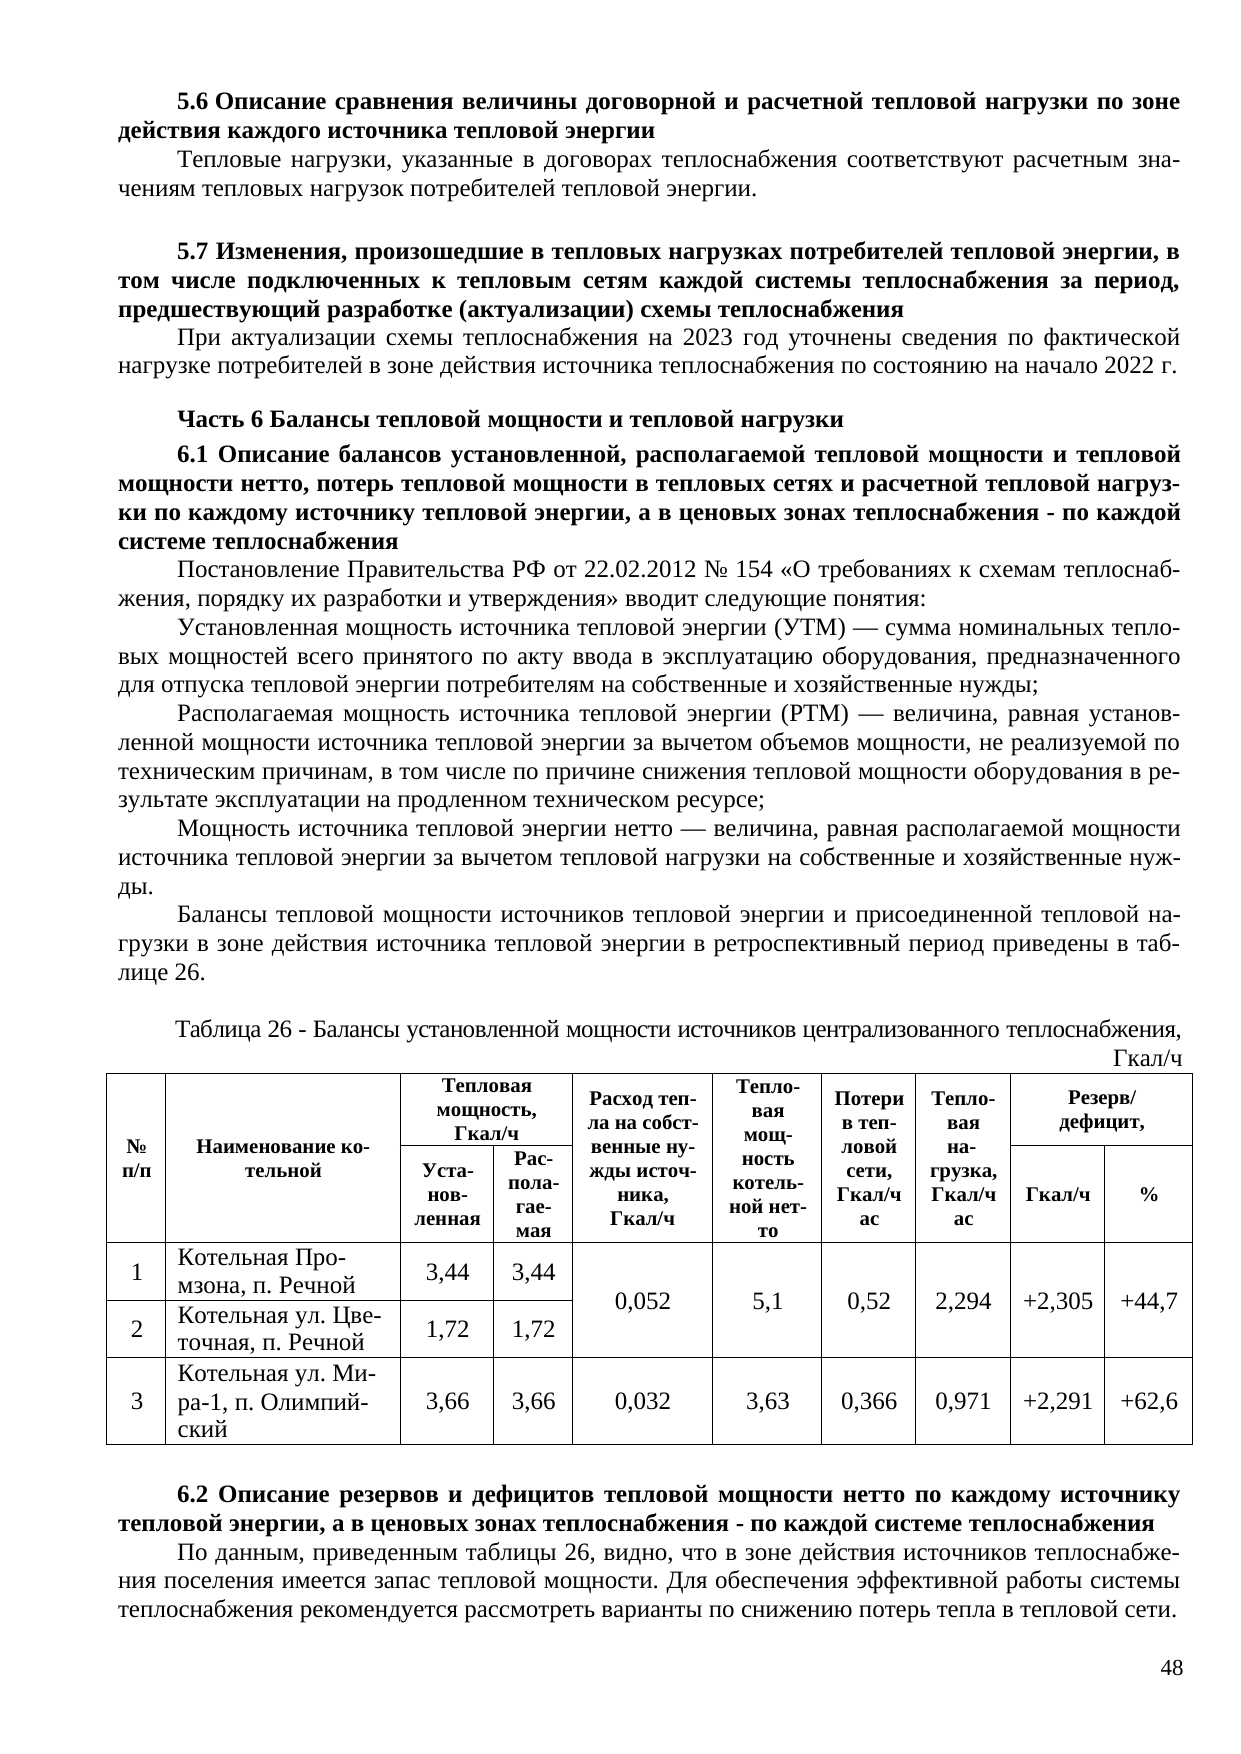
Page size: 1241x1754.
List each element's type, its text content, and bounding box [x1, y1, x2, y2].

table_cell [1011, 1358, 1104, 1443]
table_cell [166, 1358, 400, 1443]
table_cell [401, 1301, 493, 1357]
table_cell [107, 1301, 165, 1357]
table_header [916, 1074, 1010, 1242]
text По данным, приведенным таблицы 26, видно, что в зоне действия источников теплоснабже- ния поселения имеется запас тепловой мощности. Для обеспечения эффективной работы системы теплоснабжения рекомендуется рассмотреть варианты по снижению потерь тепла в тепловой сети. [118, 1537, 1181, 1623]
subtitle Изменения, произошедшие в тепловых нагрузках потребителей тепловой энергии, в том числе подключенных к тепловым сетям каждой системы теплоснабжения за период, предшествующий разработке (актуализации) схемы теплоснабжения [118, 236, 1181, 323]
text Постановление Правительства РФ от 22.02.2012 № 154 «О требованиях к схемам теплоснаб- жения, порядку их разработки и утверждения» вводит следующие понятия: [118, 554, 1182, 612]
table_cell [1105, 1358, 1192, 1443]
text При актуализации схемы теплоснабжения на 2023 год уточнены сведения по фактической нагрузке потребителей в зоне действия источника теплоснабжения по состоянию на начало 2022 г. [118, 323, 1181, 379]
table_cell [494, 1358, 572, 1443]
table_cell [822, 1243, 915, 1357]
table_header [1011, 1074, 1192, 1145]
text Тепловые нагрузки, указанные в договорах теплоснабжения соответствуют расчетным зна- чениям тепловых нагрузок потребителей тепловой энергии. [118, 144, 1181, 201]
text Таблица 26 - Балансы установленной мощности источников централизованного теплоснабжения, [83, 1014, 1182, 1043]
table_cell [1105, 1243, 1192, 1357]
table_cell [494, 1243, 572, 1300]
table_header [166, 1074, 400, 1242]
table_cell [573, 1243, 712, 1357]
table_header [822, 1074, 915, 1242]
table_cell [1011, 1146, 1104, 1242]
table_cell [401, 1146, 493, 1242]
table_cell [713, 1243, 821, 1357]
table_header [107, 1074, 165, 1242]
text Балансы тепловой мощности источников тепловой энергии и присоединенной тепловой на- грузки в зоне действия источника тепловой энергии в ретроспективный период приведены в таб- лице 26. [118, 899, 1182, 986]
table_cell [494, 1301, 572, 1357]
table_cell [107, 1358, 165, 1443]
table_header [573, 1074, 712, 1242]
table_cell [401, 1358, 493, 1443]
text Установленная мощность источника тепловой энергии (УТМ) — сумма номинальных тепло- вых мощностей всего принятого по акту ввода в эксплуатацию оборудования, предназначенного для отпуска тепловой энергии потребителям на собственные и хозяйственные нужды; [118, 612, 1182, 698]
text Мощность источника тепловой энергии нетто — величина, равная располагаемой мощности источника тепловой энергии за вычетом тепловой нагрузки на собственные и хозяйственные нуж- ды. [118, 813, 1182, 899]
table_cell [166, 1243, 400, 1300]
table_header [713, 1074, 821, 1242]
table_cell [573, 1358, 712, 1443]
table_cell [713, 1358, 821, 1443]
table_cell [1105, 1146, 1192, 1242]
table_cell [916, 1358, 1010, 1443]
subtitle Описание сравнения величины договорной и расчетной тепловой нагрузки по зоне действия каждого источника тепловой энергии [118, 86, 1181, 144]
text Располагаемая мощность источника тепловой энергии (РТМ) — величина, равная установ- ленной мощности источника тепловой энергии за вычетом объемов мощности, не реализуемой по техническим причинам, в том числе по причине снижения тепловой мощности оборудования в ре- зультате эксплуатации на продленном техническом ресурсе; [118, 698, 1182, 813]
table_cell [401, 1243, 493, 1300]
text Гкал/ч [83, 1043, 1182, 1072]
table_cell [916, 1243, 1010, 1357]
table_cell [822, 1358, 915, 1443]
subtitle Описание резервов и дефицитов тепловой мощности нетто по каждому источнику тепловой энергии, а в ценовых зонах теплоснабжения - по каждой системе теплоснабжения [118, 1479, 1181, 1537]
subtitle Часть 6 Балансы тепловой мощности и тепловой нагрузки [177, 404, 1215, 433]
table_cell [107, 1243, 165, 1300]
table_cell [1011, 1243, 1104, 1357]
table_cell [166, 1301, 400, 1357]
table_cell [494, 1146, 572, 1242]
subtitle Описание балансов установленной, располагаемой тепловой мощности и тепловой мощности нетто, потерь тепловой мощности в тепловых сетях и расчетной тепловой нагруз- ки по каждому источнику тепловой энергии, а в ценовых зонах теплоснабжения - по каждой системе теплоснабжения [118, 439, 1182, 554]
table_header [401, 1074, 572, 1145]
